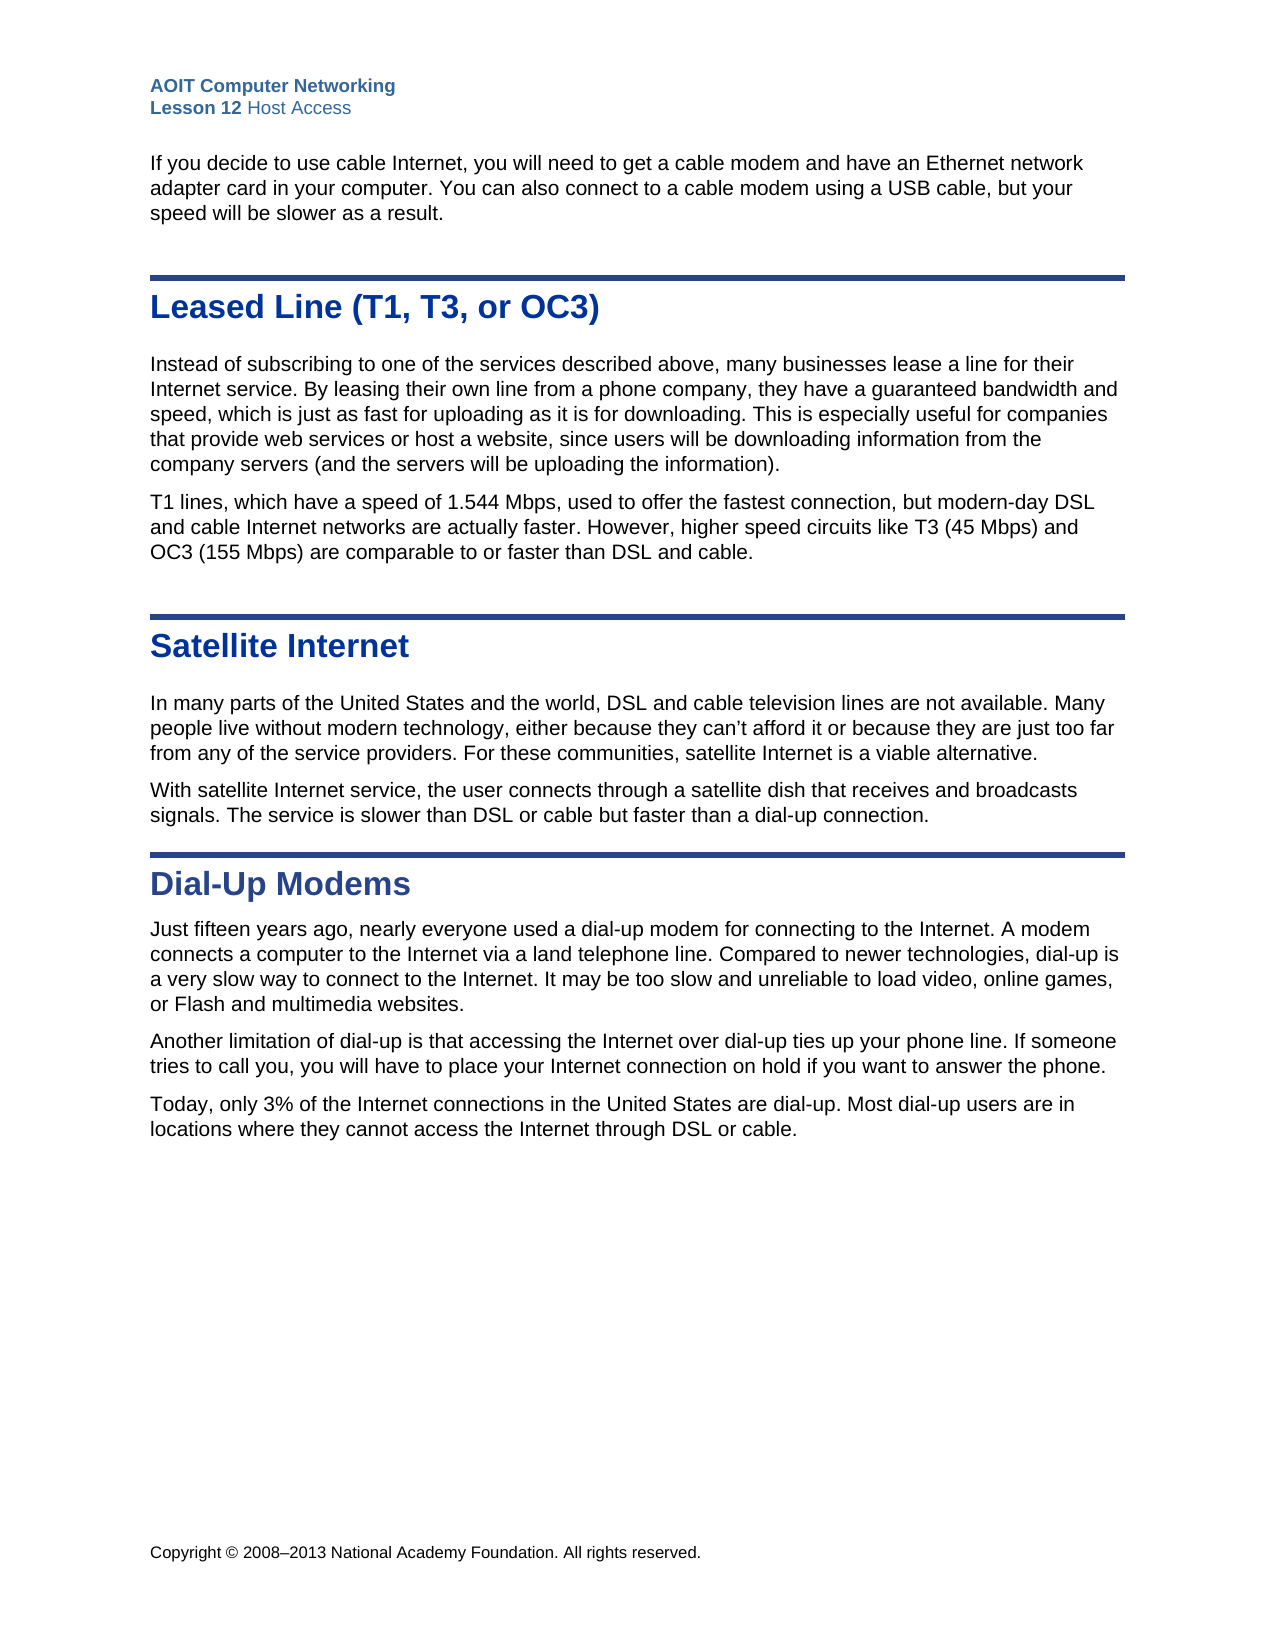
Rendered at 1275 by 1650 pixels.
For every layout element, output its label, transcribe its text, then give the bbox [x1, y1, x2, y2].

text Dial-Up Modems [150, 858, 1125, 903]
text With satellite Internet service, the user connects through a satellite dish that receives and broadcasts signals. The service is slower than DSL or cable but faster than a dial-up connection. [150, 777, 1125, 827]
text Another limitation of dial-up is that accessing the Internet over dial-up ties up your phone line. If someone tries to call you, you will have to place your Internet connection on hold if you want to answer the phone. [150, 1028, 1125, 1078]
text Just fifteen years ago, nearly everyone used a dial-up modem for connecting to the Internet. A modem connects a computer to the Internet via a land telephone line. Compared to newer technologies, dial-up is a very slow way to connect to the Internet. It may be too slow and unreliable to load video, online games, or Flash and multimedia websites. [150, 915, 1125, 1015]
text In many parts of the United States and the world, DSL and cable television lines are not available. Many people live without modern technology, either because they can’t afford it or because they are just too far from any of the service providers. For these communities, satellite Internet is a viable alternative. [150, 689, 1125, 764]
text Satellite Internet [150, 620, 1125, 664]
text Leased Line (T1, T3, or OC3) [150, 281, 1125, 326]
text Instead of subscribing to one of the services described above, many businesses lease a line for their Internet service. By leasing their own line from a phone company, they have a guaranteed bandwidth and speed, which is just as fast for uploading as it is for downloading. This is especially useful for companies that provide web services or host a website, since users will be downloading information from the company servers (and the servers will be uploading the information). [150, 351, 1125, 476]
text If you decide to use cable Internet, you will need to get a cable modem and have an Ethernet network adapter card in your computer. You can also connect to a cable modem using a USB cable, but your speed will be slower as a result. [150, 150, 1125, 225]
text Today, only 3% of the Internet connections in the United States are dial-up. Most dial-up users are in locations where they cannot access the Internet through DSL or cable. [150, 1090, 1125, 1140]
text T1 lines, which have a speed of 1.544 Mbps, used to offer the fastest connection, but modern-day DSL and cable Internet networks are actually faster. However, higher speed circuits like T3 (45 Mbps) and OC3 (155 Mbps) are comparable to or faster than DSL and cable. [150, 488, 1125, 563]
